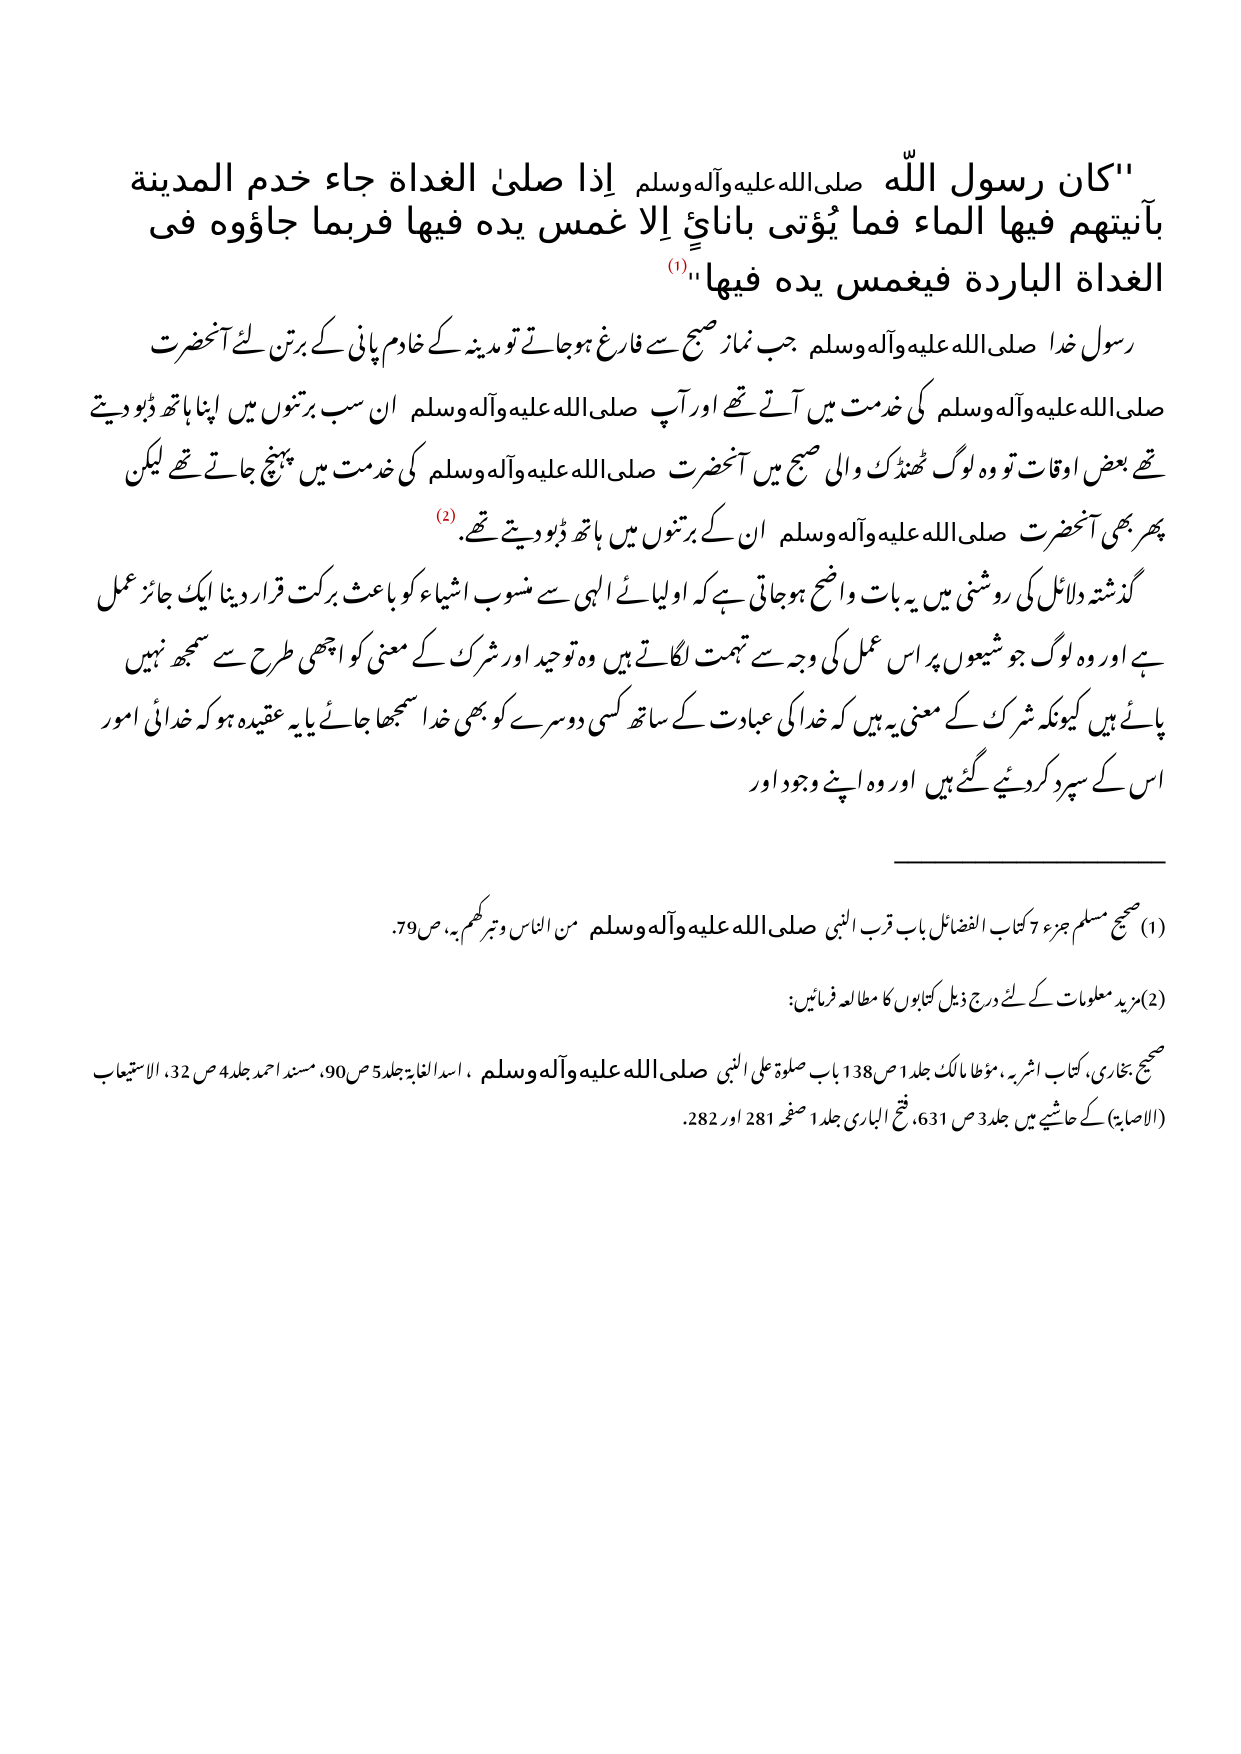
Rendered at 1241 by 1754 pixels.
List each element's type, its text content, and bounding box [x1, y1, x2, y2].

text ____________________ [75, 806, 1165, 874]
text صحیح بخاری، کتاب اشربہ ،مؤطا مالک جلد1 ص138 باب صلوة علی النبی صلى‌الله‌عليه‌وآله‌وسلم ، اسدالغابة جلد5 ص90، مسند احمد جلد4 ص 32، الاستیعاب (الاصابة) کے حاشیے میں جلد3 ص 631، فتح الباری جلد1 صفحہ 281 اور 282. [75, 1042, 1165, 1136]
text (1)صحیح مسلم جزء 7 کتاب الفضائل باب قرب النبی صلى‌الله‌عليه‌وآله‌وسلم من الناس و تبرکھم بہ، ص79. [75, 899, 1165, 946]
text ''کان رسول اللّه صلى‌الله‌عليه‌وآله‌وسلم اِذا صلیٰ الغداة جاء خدم المدینة بآنیتهم فیها الماء فما یُؤتی بانائٍ اِلا غمس یده فیها فربما جاؤوه فى الغداة الباردة فیغمس یده فیها ''(1) [75, 156, 1165, 306]
text گذشتہ دلائل کی روشنی میں یہ بات واضح ہوجاتی ہے کہ اولیائے الہی سے منسوب اشیاء کو باعث برکت قرار دینا ایک جائز عمل ہے اور وہ لوگ جو شیعوں پر اس عمل کی وجہ سے تہمت لگاتے ہیں وہ توحید اور شرک کے معنی کو اچھی طرح سے سمجھ نہیں پائے ہیں کیونکہ شر ک کے معنی یہ ہیں کہ خدا کی عبادت کے ساتھ کسی دوسرے کو بھی خدا سمجھا جائے یا یہ عقیدہ ہو کہ خدائی امور اس کے سپرد کردئیے گئے ہیں اور وہ اپنے وجود اور [75, 556, 1165, 806]
text رسول خدا صلى‌الله‌عليه‌وآله‌وسلم جب نماز صبح سے فارغ ہوجاتے تو مدینہ کے خادم پانی کے برتن لئے آنحضرت صلى‌الله‌عليه‌وآله‌وسلم کی خدمت میں آتے تھے اور آپ صلى‌الله‌عليه‌وآله‌وسلم ان سب برتنوں میں اپنا ہاتھ ڈبو دیتے تھے بعض اوقات تو وہ لوگ ٹھنڈک والی صبح میں آنحضرت صلى‌الله‌عليه‌وآله‌وسلم کی خدمت میں پہنچ جاتے تھے لیکن پھربھی آنحضرت صلى‌الله‌عليه‌وآله‌وسلم ان کے برتنوں میں ہاتھ ڈبو دیتے تھے. (2) [75, 306, 1165, 556]
text (2)مزید معلومات کے لئے درج ذیل کتابوں کا مطالعہ فرمائیں: [75, 971, 1165, 1017]
